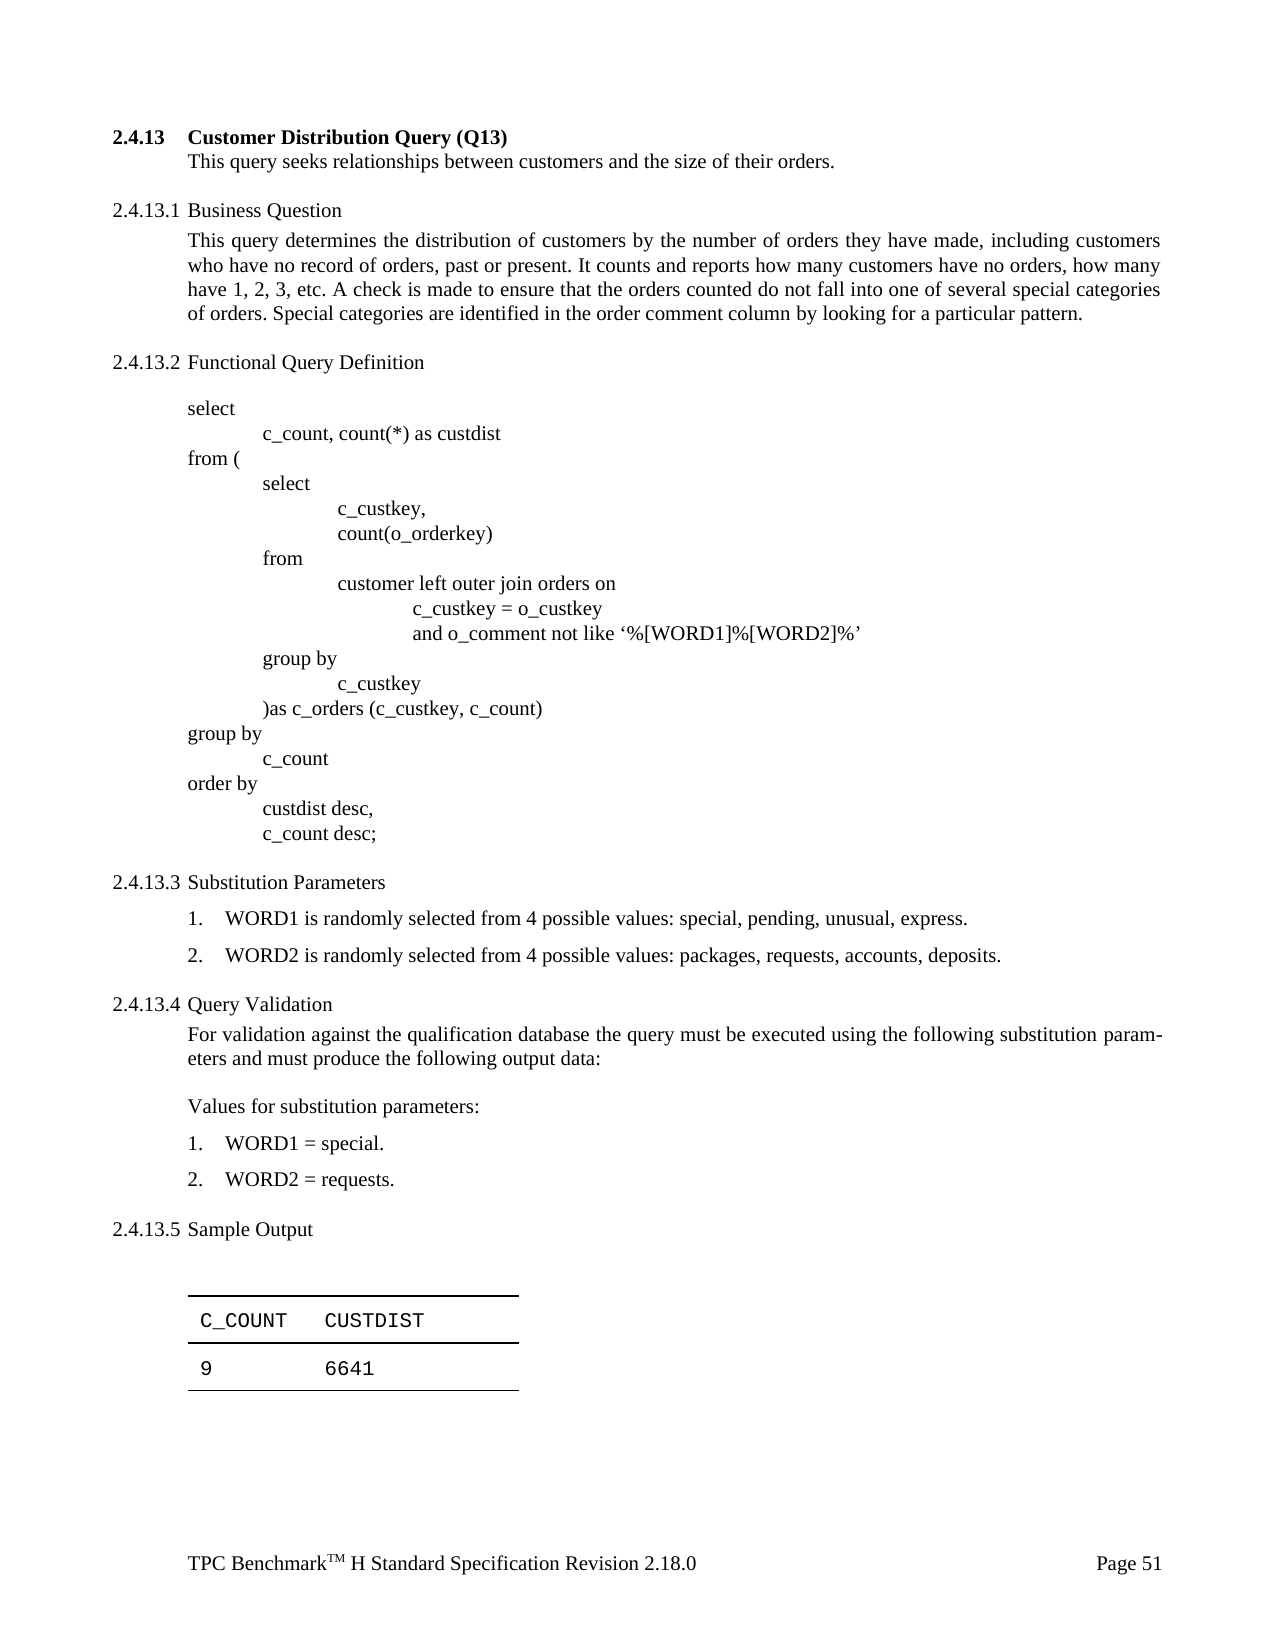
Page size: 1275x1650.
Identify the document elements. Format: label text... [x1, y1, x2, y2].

text count(o_orderkey) [337, 519, 1162, 544]
list WORD1 = special. [187, 1131, 1162, 1155]
text and o_comment not like ‘%[WORD1]%[WORD2]%’ [412, 619, 1162, 644]
text group by [262, 644, 1162, 669]
text c_custkey [337, 669, 1162, 694]
text c_count desc; [262, 819, 1162, 844]
text c_count, count(*) as custdist [262, 419, 1162, 444]
text custdist desc, [262, 794, 1162, 819]
text from [262, 544, 1162, 569]
subtitle Query Validation [112, 992, 1162, 1016]
text order by [187, 769, 1162, 794]
text group by [187, 719, 1162, 744]
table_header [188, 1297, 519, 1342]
text WORD2 is randomly selected from 4 possible values: packages, requests, accounts, deposits. [187, 943, 1162, 967]
subtitle Substitution Parameters [112, 869, 1162, 894]
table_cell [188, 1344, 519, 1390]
text This query seeks relationships between customers and the size of their orders. [187, 149, 1162, 173]
subtitle Functional Query Definition [112, 350, 1162, 374]
text from ( [187, 444, 1162, 469]
text This query determines the distribution of customers by the number of orders they have made, including customers who have no record of orders, past or present. It counts and reports how many customers have no orders, how many have 1, 2, 3, etc. A check is made to ensure that the orders counted do not fall into one of several special categories of orders. Special categories are identified in the order comment column by looking for a particular pattern. [187, 228, 1162, 325]
list WORD1 is randomly selected from 4 possible values: special, pending, unusual, express. [187, 906, 1162, 930]
subtitle Sample Output [112, 1216, 1162, 1241]
text WORD2 = requests. [187, 1167, 1162, 1191]
text select [187, 394, 1162, 419]
text customer left outer join orders on [337, 569, 1162, 594]
text select [262, 469, 1162, 494]
subtitle Customer Distribution Query (Q13) [112, 125, 1162, 149]
text )as c_orders (c_custkey, c_count) [262, 694, 1162, 719]
subtitle Business Question [112, 198, 1162, 222]
text c_count [262, 744, 1162, 769]
text For validation against the qualification database the query must be executed using the following substitution parameters and must produce the following output data: [187, 1022, 1162, 1070]
text Values for substitution parameters: [187, 1094, 1162, 1118]
text c_custkey, [337, 494, 1162, 519]
text c_custkey = o_custkey [412, 594, 1162, 619]
